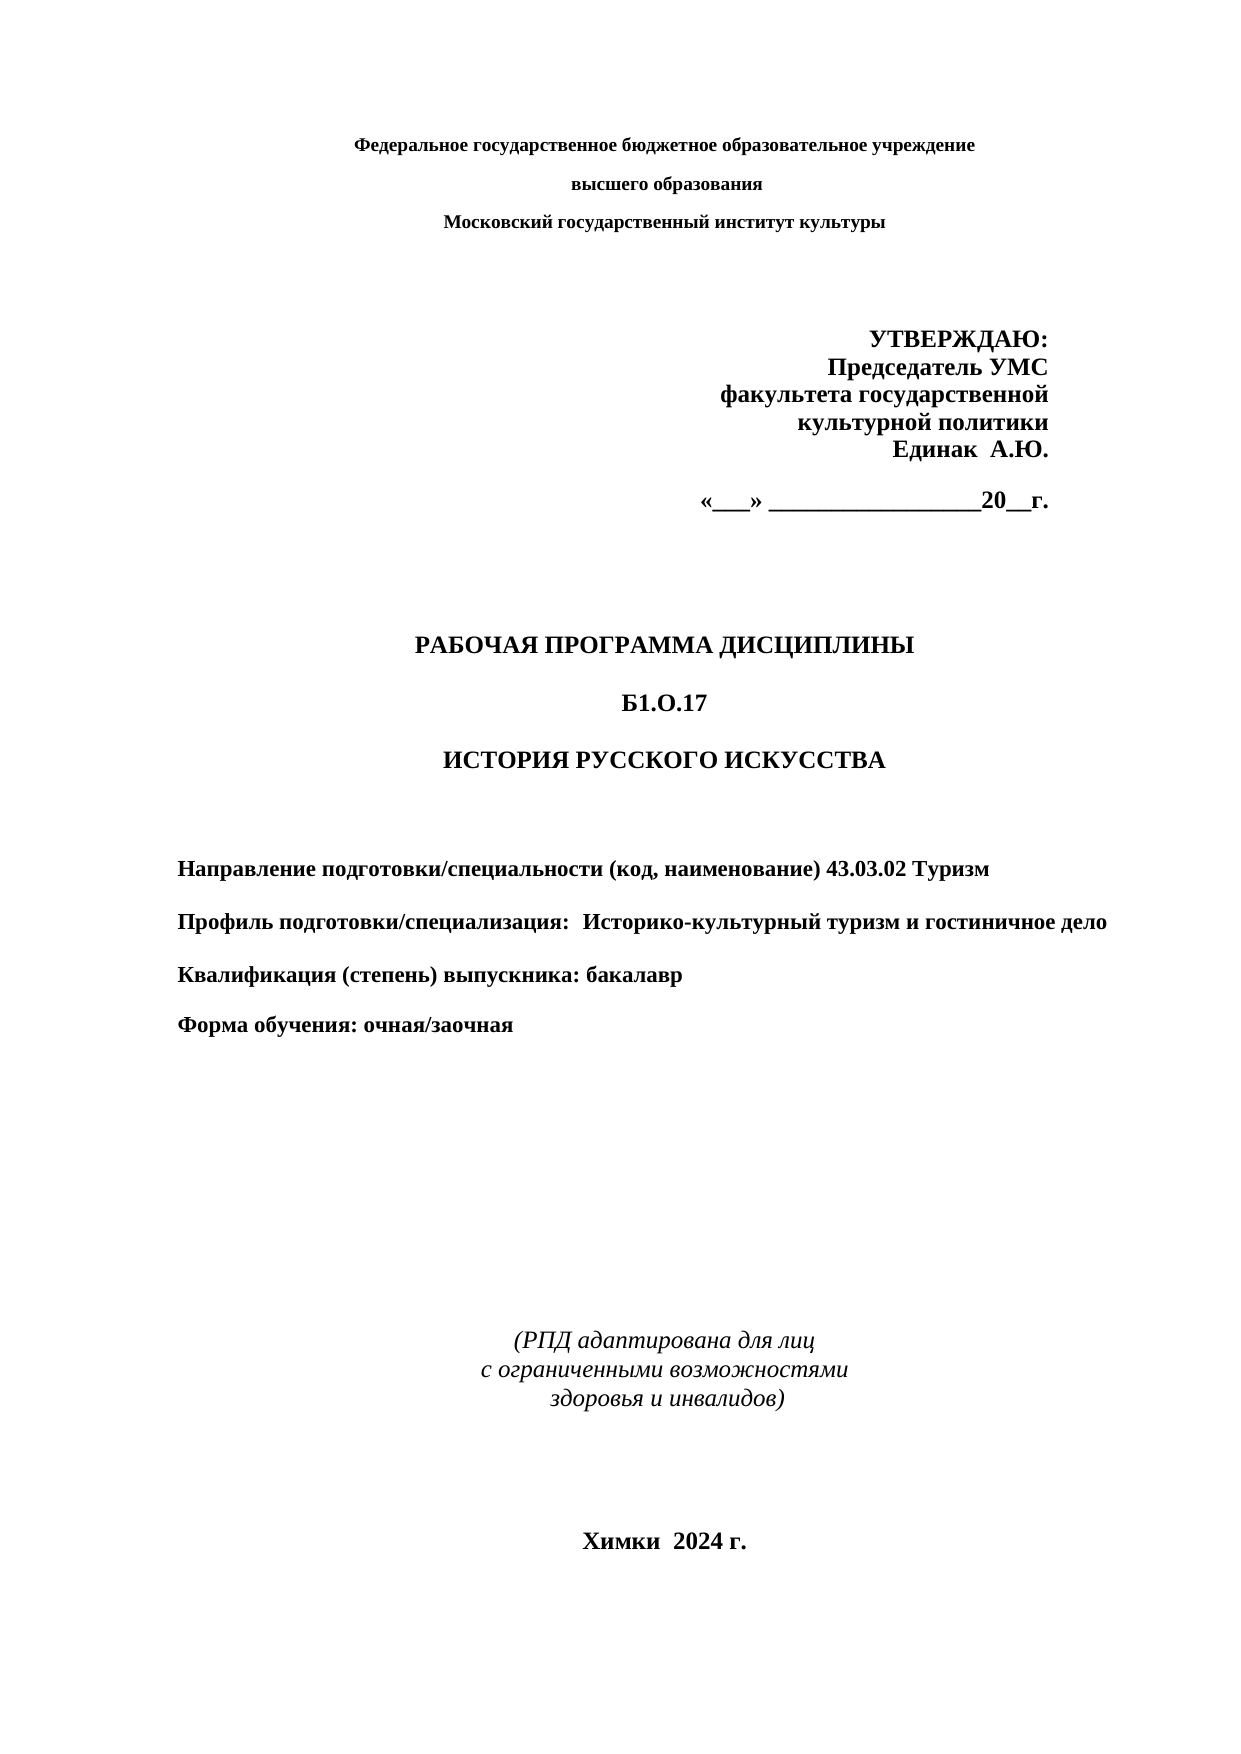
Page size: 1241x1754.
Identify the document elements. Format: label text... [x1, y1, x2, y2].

text с ограниченными возможностями [177, 1354, 1152, 1383]
text высшего образования [177, 172, 1152, 210]
text Федеральное государственное бюджетное образовательное учреждение [177, 134, 1152, 172]
text РАБОЧАЯ ПРОГРАММА ДИСЦИПЛИНЫ [177, 630, 1152, 659]
text Б1.О.17 [177, 688, 1152, 716]
text здоровья и инвалидов) [177, 1383, 1152, 1411]
text (РПД адаптирована для лиц [177, 1325, 1152, 1354]
text Московский государственный институт культуры [177, 210, 1152, 249]
text ИСТОРИЯ РУССКОГО ИСКУССТВА [177, 745, 1152, 774]
text Форма обучения: очная/заочная [162, 1011, 1152, 1038]
text Квалификация (степень) выпускника: бакалавр [177, 961, 1152, 987]
text Профиль подготовки/специализация: Историко-культурный туризм и гостиничное дело [177, 908, 1152, 934]
text Направление подготовки/специальности (код, наименование) 43.03.02 Туризм [177, 855, 1152, 882]
table_header УТВЕРЖДАЮ: Председатель УМС факультета государственной культурной политики Единак А.Ю. «___» _________________20__г. [653, 326, 1143, 548]
text Химки 2024 г. [162, 1526, 1152, 1555]
